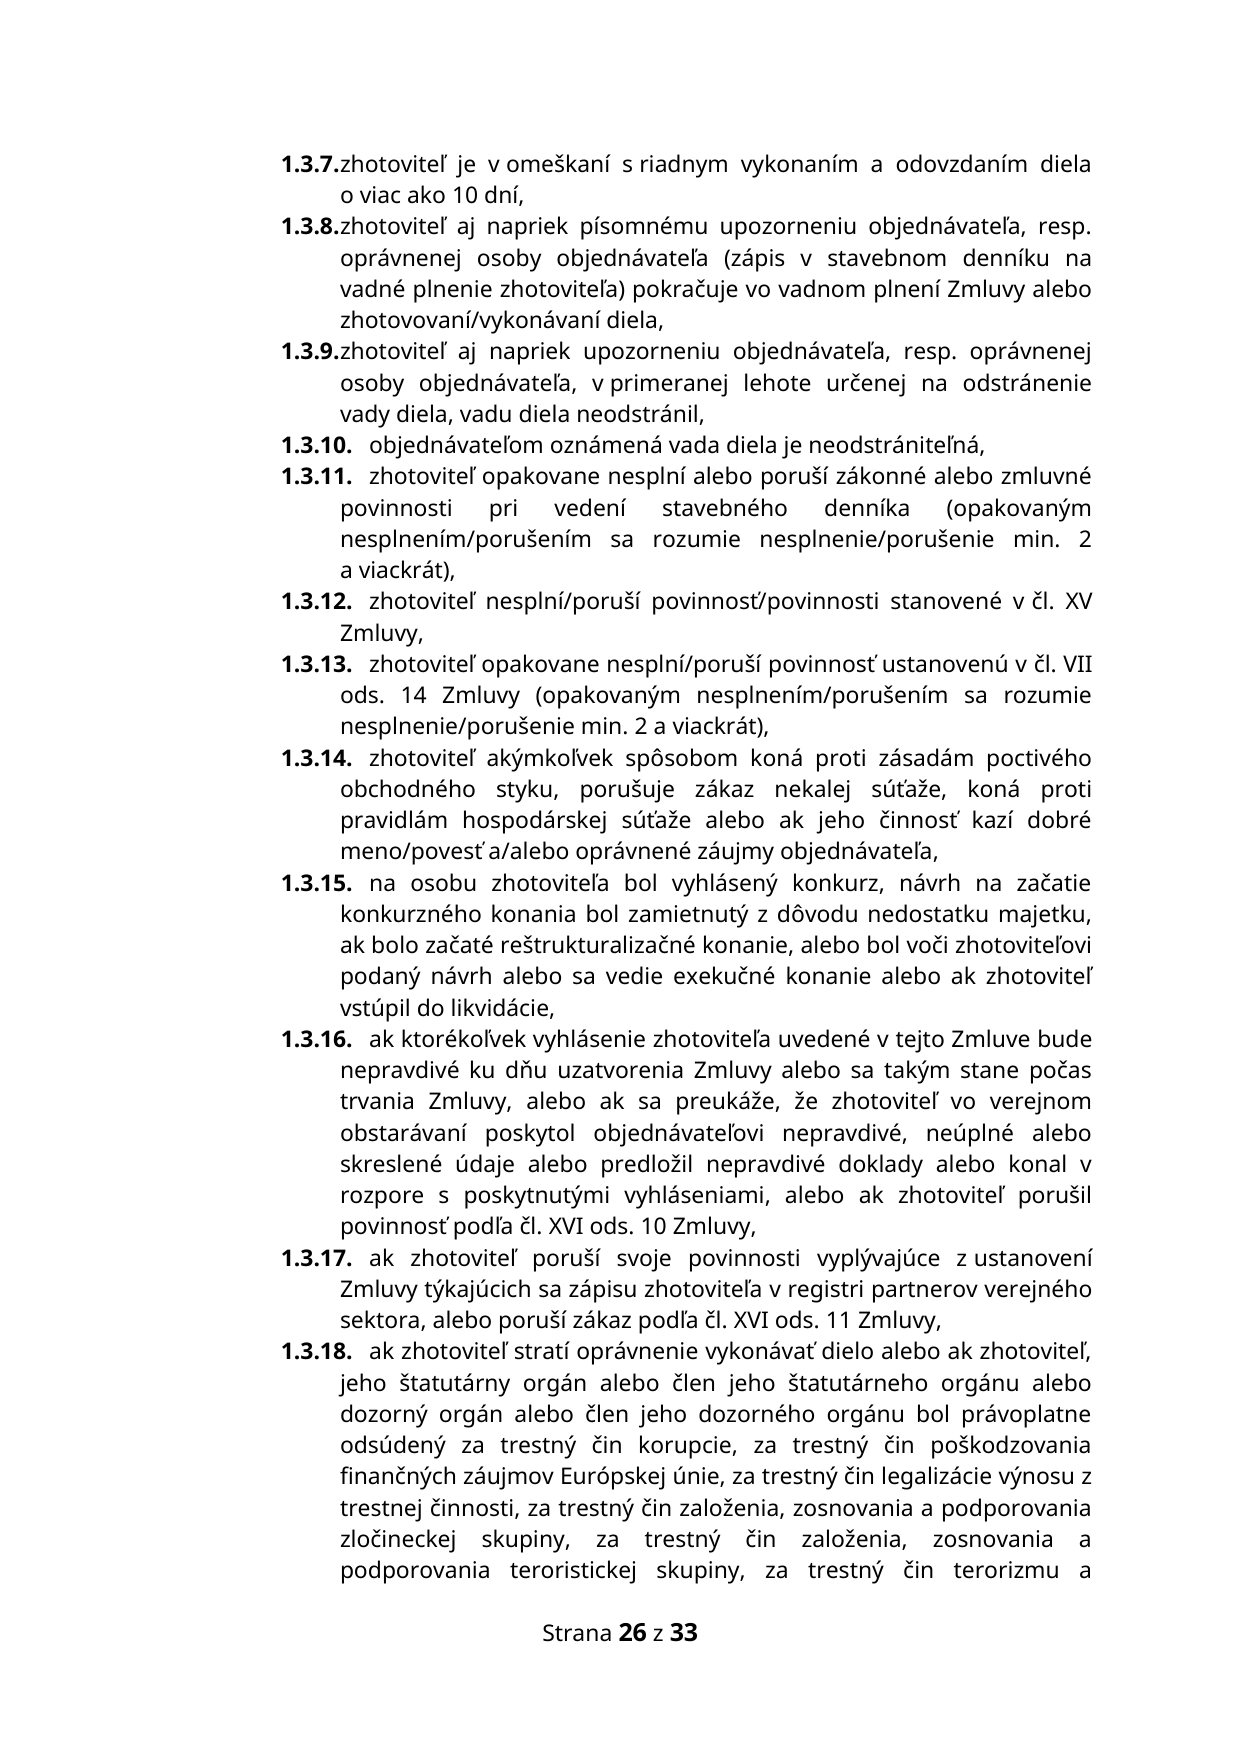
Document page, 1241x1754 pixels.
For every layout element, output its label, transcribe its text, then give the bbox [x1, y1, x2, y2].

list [281, 1335, 1092, 1585]
list ak ktorékoľvek vyhlásenie zhotoviteľa uvedené v tejto Zmluve bude nepravdivé ku dňu uzatvorenia Zmluvy alebo sa takým stane počas trvania Zmluvy, alebo ak sa preukáže, že zhotoviteľ vo verejnom obstarávaní poskytol objednávateľovi nepravdivé, neúplné alebo skreslené údaje alebo predložil nepravdivé doklady alebo konal v rozpore s poskytnutými vyhláseniami, alebo ak zhotoviteľ porušil povinnosť podľa čl. XVI ods. 10 Zmluvy, [281, 1023, 1092, 1241]
list zhotoviteľ nesplní/poruší povinnosť/povinnosti stanovené v čl. XV Zmluvy, [281, 585, 1092, 648]
list na osobu zhotoviteľa bol vyhlásený konkurz, návrh na začatie konkurzného konania bol zamietnutý z dôvodu nedostatku majetku, ak bolo začaté reštrukturalizačné konanie, alebo bol voči zhotoviteľovi podaný návrh alebo sa vedie exekučné konanie alebo ak zhotoviteľ vstúpil do likvidácie, [281, 866, 1092, 1023]
list zhotoviteľ opakovane nesplní alebo poruší zákonné alebo zmluvné povinnosti pri vedení stavebného denníka (opakovaným nesplnením/porušením sa rozumie nesplnenie/porušenie min. 2 a viackrát), [281, 460, 1092, 585]
list zhotoviteľ aj napriek písomnému upozorneniu objednávateľa, resp. oprávnenej osoby objednávateľa (zápis v stavebnom denníku na vadné plnenie zhotoviteľa) pokračuje vo vadnom plnení Zmluvy alebo zhotovovaní/vykonávaní diela, [281, 210, 1092, 335]
list zhotoviteľ aj napriek upozorneniu objednávateľa, resp. oprávnenej osoby objednávateľa, v primeranej lehote určenej na odstránenie vady diela, vadu diela neodstránil, [281, 335, 1092, 429]
list zhotoviteľ je v omeškaní s riadnym vykonaním a odovzdaním diela o viac ako 10 dní, [281, 148, 1092, 210]
list zhotoviteľ akýmkoľvek spôsobom koná proti zásadám poctivého obchodného styku, porušuje zákaz nekalej súťaže, koná proti pravidlám hospodárskej súťaže alebo ak jeho činnosť kazí dobré meno/povesť a/alebo oprávnené záujmy objednávateľa, [281, 741, 1092, 866]
list zhotoviteľ opakovane nesplní/poruší povinnosť ustanovenú v čl. VII ods. 14 Zmluvy (opakovaným nesplnením/porušením sa rozumie nesplnenie/porušenie min. 2 a viackrát), [281, 648, 1092, 741]
list objednávateľom oznámená vada diela je neodstrániteľná, [281, 429, 1092, 460]
list ak zhotoviteľ poruší svoje povinnosti vyplývajúce z ustanovení Zmluvy týkajúcich sa zápisu zhotoviteľa v registri partnerov verejného sektora, alebo poruší zákaz podľa čl. XVI ods. 11 Zmluvy, [281, 1241, 1092, 1335]
